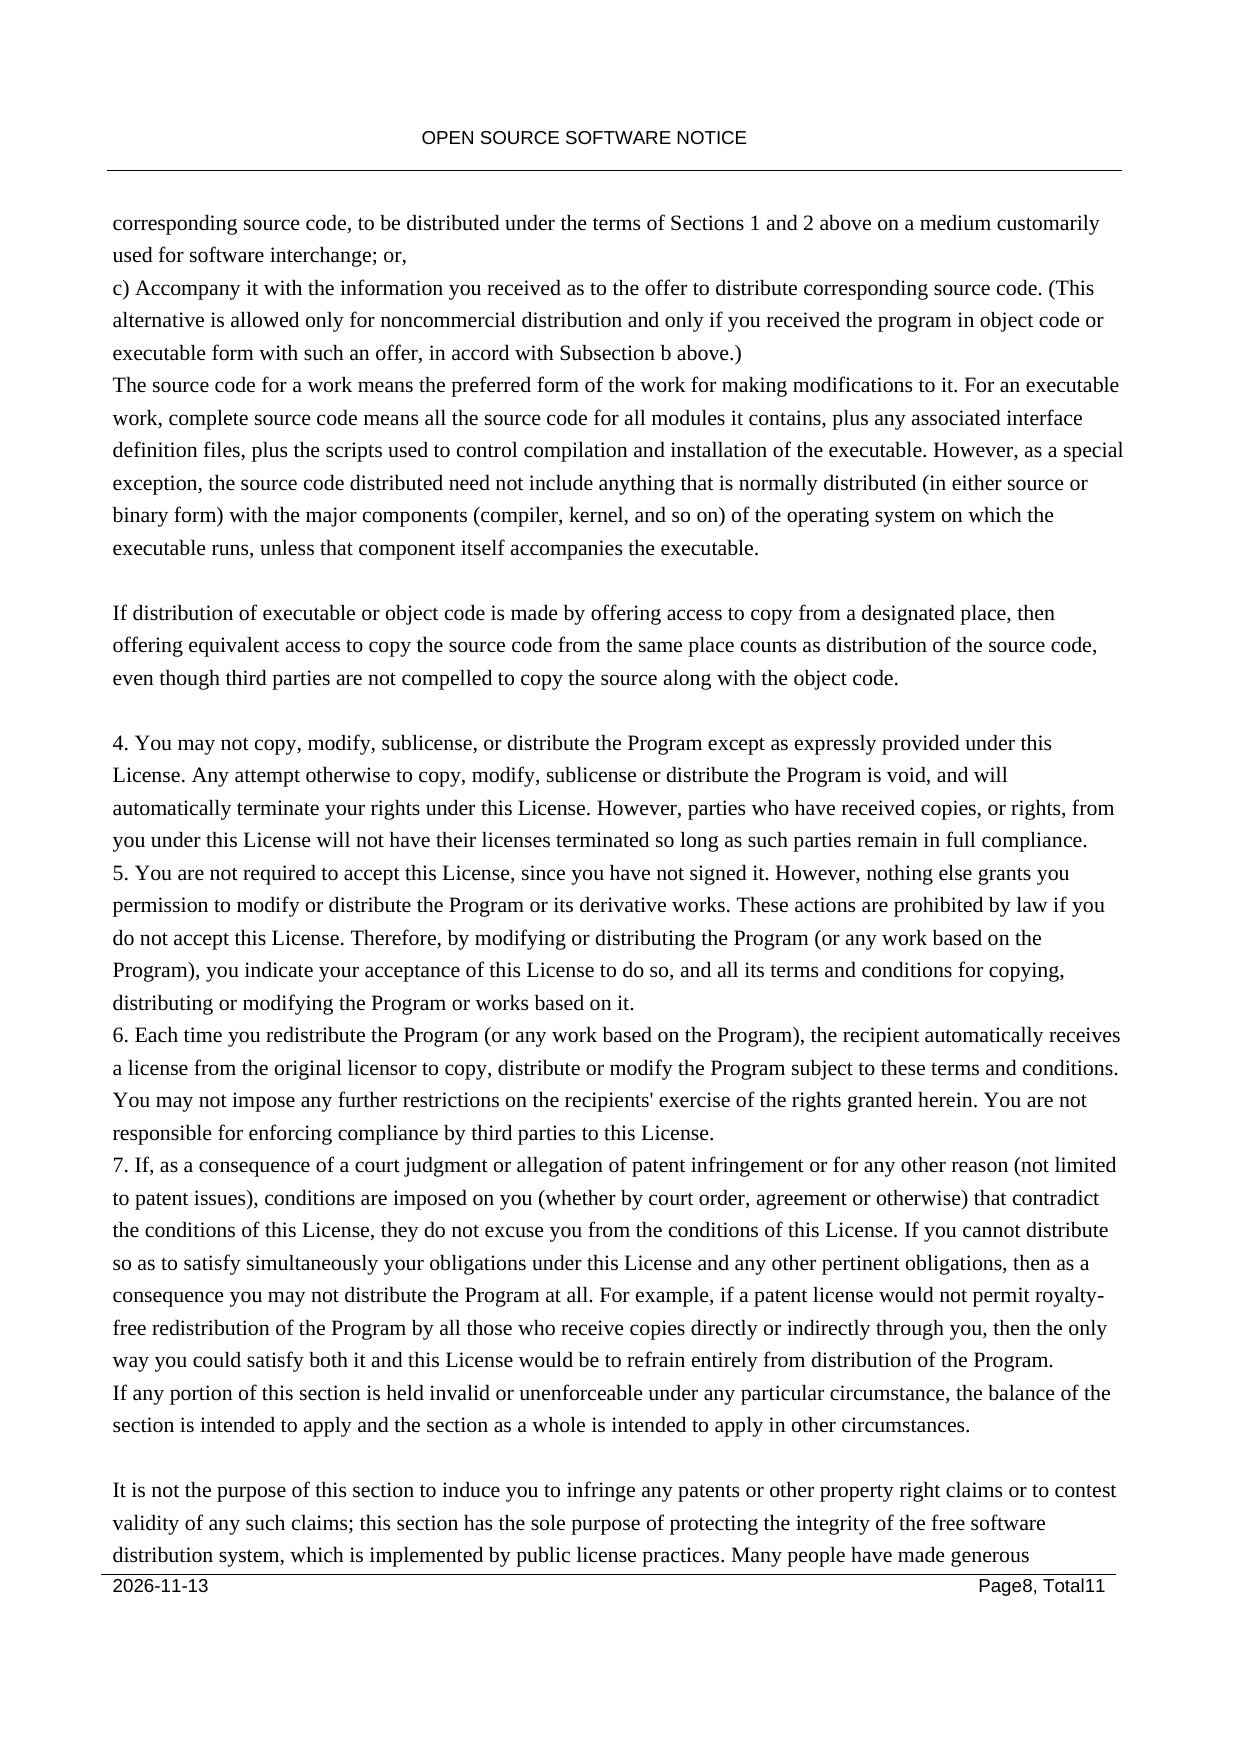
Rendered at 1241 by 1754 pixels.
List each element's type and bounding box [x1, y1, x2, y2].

text [112, 206, 1128, 1571]
